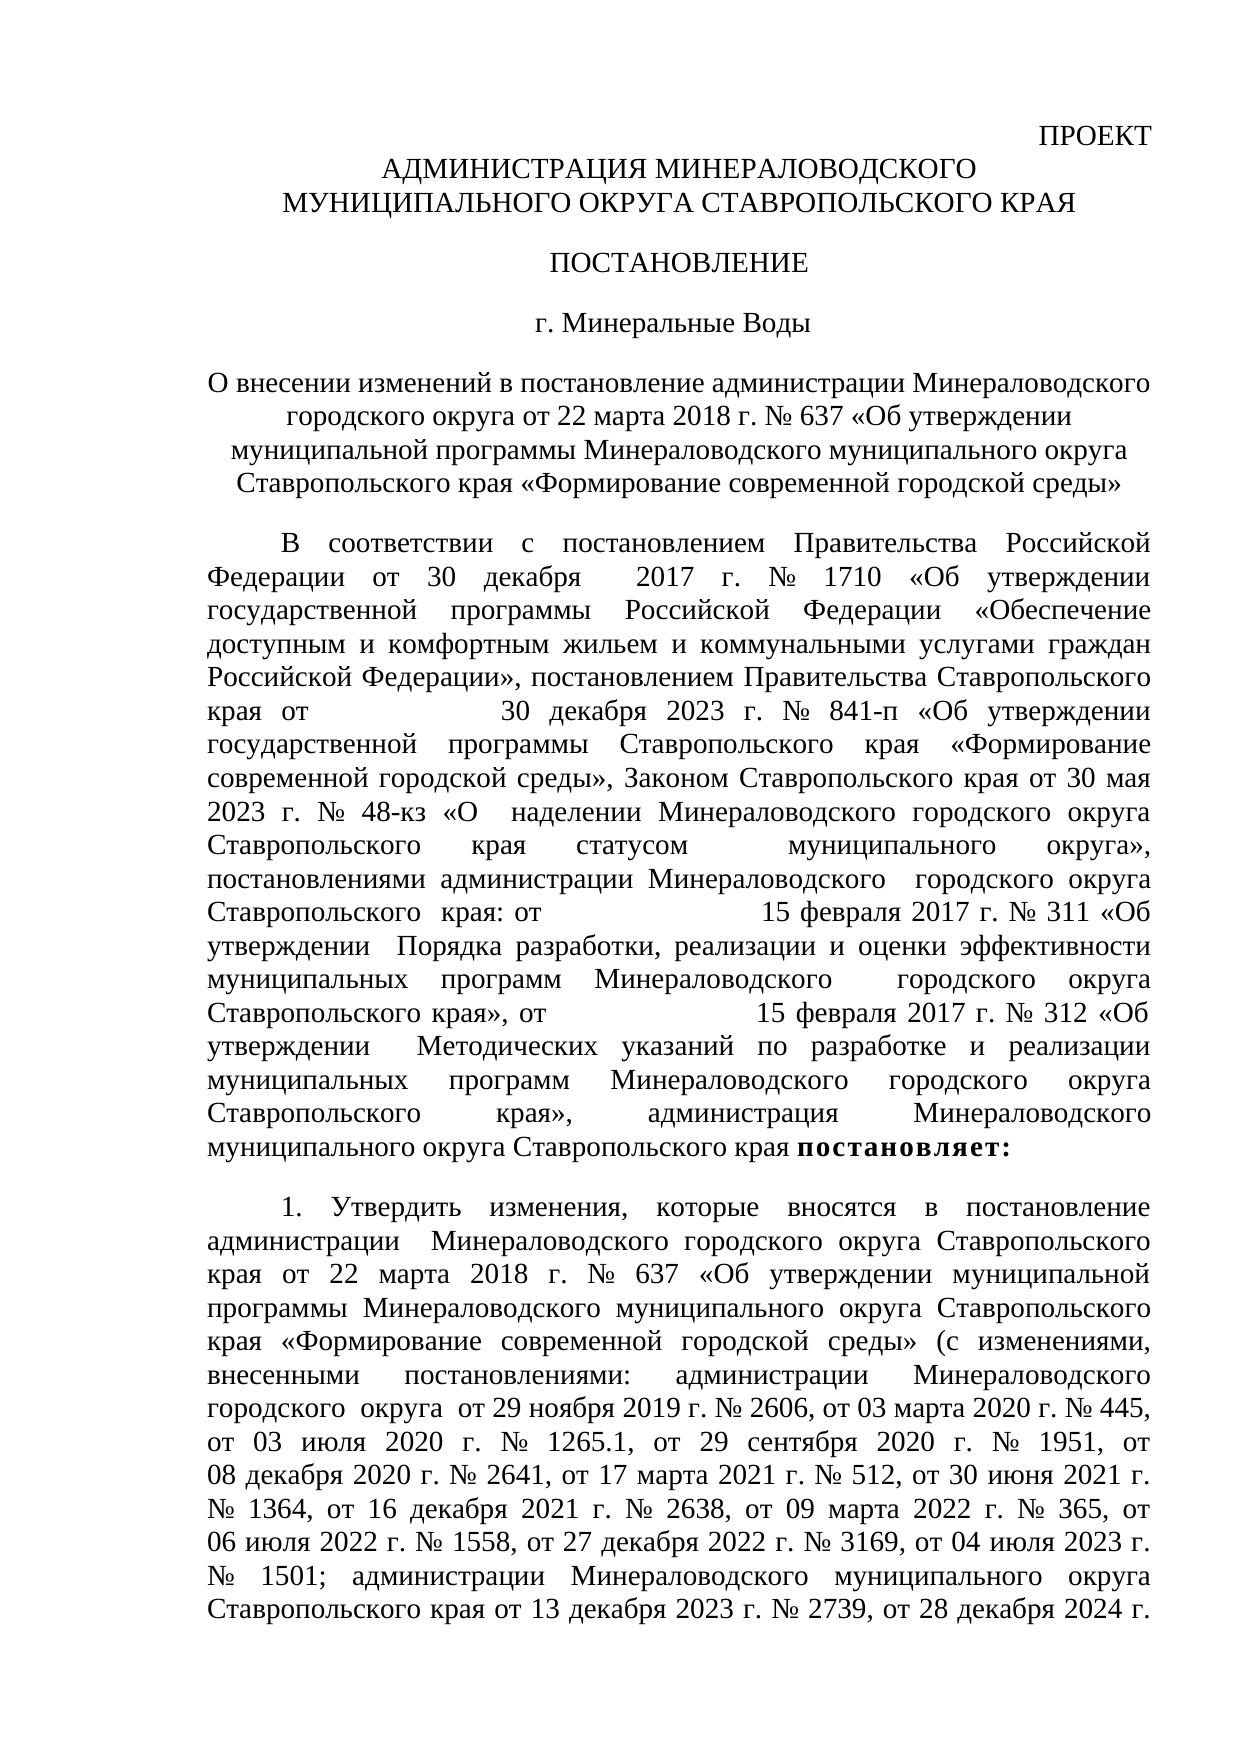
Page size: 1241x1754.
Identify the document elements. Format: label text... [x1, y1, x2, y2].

text АДМИНИСТРАЦИЯ МИНЕРАЛОВОДСКОГО [207, 152, 1152, 185]
text МУНИЦИПАЛЬНОГО ОКРУГА СТАВРОПОЛЬСКОГО КРАЯ [207, 185, 1152, 219]
text ПРОЕКТ [207, 118, 1152, 152]
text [207, 1189, 1152, 1625]
text ПОСТАНОВЛЕНИЕ [207, 245, 1152, 279]
text О внесении изменений в постановление администрации Минераловодского городского округа от 22 марта 2018 г. № 637 «Об утверждении муниципальной программы Минераловодского муниципального округа Ставропольского края «Формирование современной городской среды» [207, 365, 1152, 499]
text В соответствии с постановлением Правительства Российской Федерации от 30 декабря 2017 г. № 1710 «Об утверждении государственной программы Российской Федерации «Обеспечение доступным и комфортным жильем и коммунальными услугами граждан Российской Федерации», постановлением Правительства Ставропольского края от 30 декабря 2023 г. № 841-п «Об утверждении государственной программы Ставропольского края «Формирование современной городской среды», Законом Ставропольского края от 30 мая 2023 г. № 48-кз «О наделении Минераловодского городского округа Ставропольского края статусом муниципального округа», постановлениями администрации Минераловодского городского округа Ставропольского края: от 15 февраля 2017 г. № 311 «Об утверждении Порядка разработки, реализации и оценки эффективности муниципальных программ Минераловодского городского округа Ставропольского края», от 15 февраля 2017 г. № 312 «Об утверждении Методических указаний по разработке и реализации муниципальных программ Минераловодского городского округа Ставропольского края», администрация Минераловодского муниципального округа Ставропольского края постановляет: [207, 525, 1152, 1163]
text г. Минеральные Воды [207, 305, 1152, 338]
